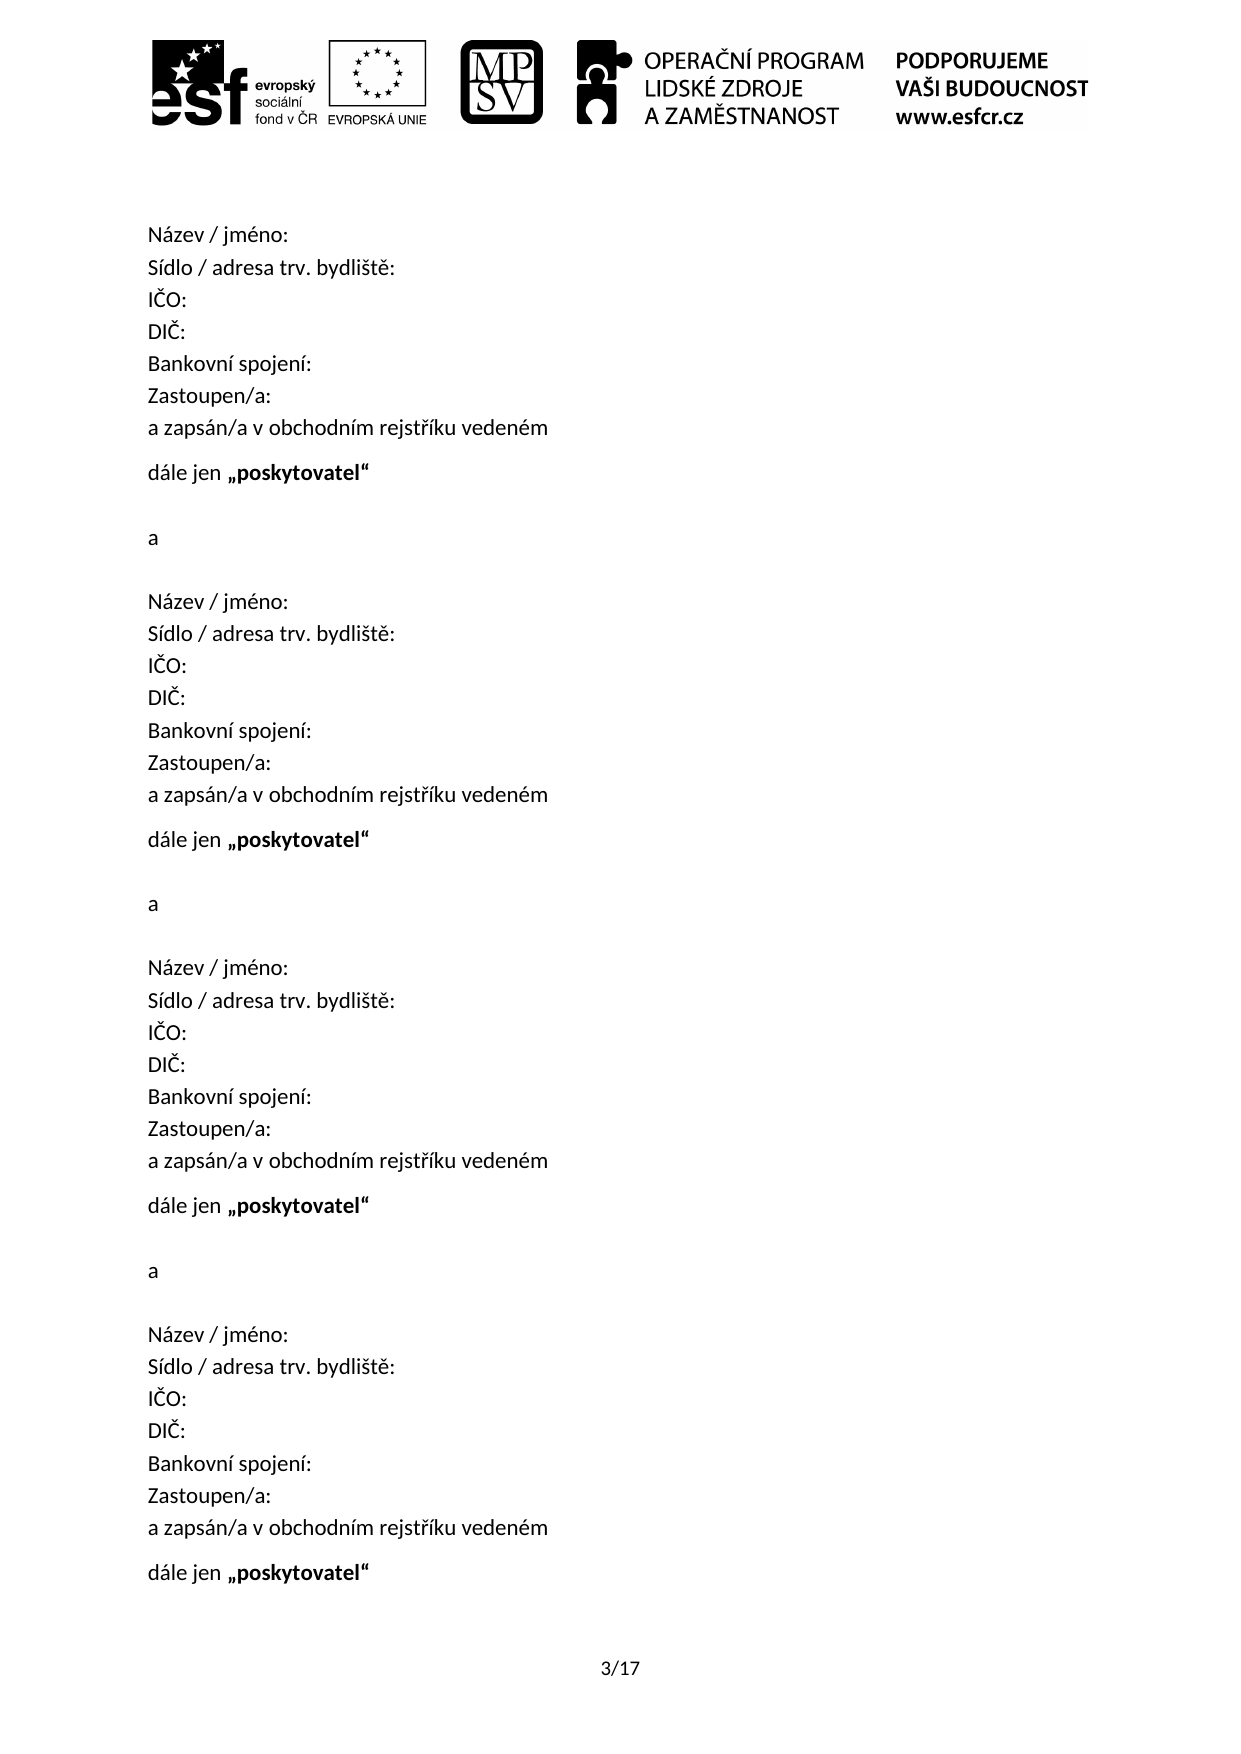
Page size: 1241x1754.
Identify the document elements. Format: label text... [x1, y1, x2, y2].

text Zastoupen/a: [148, 381, 1092, 409]
text Název / jméno: [148, 1320, 1092, 1348]
text Bankovní spojení: [148, 716, 1092, 744]
text a [148, 1256, 1092, 1284]
text Název / jméno: [148, 953, 1092, 982]
text Zastoupen/a: [148, 1481, 1092, 1509]
text IČO: [148, 1018, 1092, 1046]
text DIČ: [148, 1050, 1092, 1078]
text Sídlo / adresa trv. bydliště: [148, 1352, 1092, 1380]
text Sídlo / adresa trv. bydliště: [148, 253, 1092, 281]
text a zapsán/a v obchodním rejstříku vedeném [148, 780, 1092, 808]
text DIČ: [148, 1417, 1092, 1445]
text Sídlo / adresa trv. bydliště: [148, 986, 1092, 1014]
text Zastoupen/a: [148, 748, 1092, 776]
text DIČ: [148, 683, 1092, 712]
text a [148, 889, 1092, 917]
text Název / jméno: [148, 587, 1092, 615]
text DIČ: [148, 317, 1092, 345]
text Zastoupen/a: [148, 1114, 1092, 1142]
text a [148, 523, 1092, 551]
text a zapsán/a v obchodním rejstříku vedeném [148, 1513, 1092, 1541]
text IČO: [148, 285, 1092, 313]
text a zapsán/a v obchodním rejstříku vedeném [148, 1147, 1092, 1175]
text dále jen „poskytovatel“ [148, 1558, 1092, 1586]
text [148, 413, 1092, 442]
text IČO: [148, 651, 1092, 679]
text Bankovní spojení: [148, 1082, 1092, 1110]
text Sídlo / adresa trv. bydliště: [148, 619, 1092, 647]
text Bankovní spojení: [148, 349, 1092, 377]
text Bankovní spojení: [148, 1449, 1092, 1477]
picture [152, 40, 1089, 130]
text dále jen „poskytovatel“ [148, 1191, 1092, 1219]
text IČO: [148, 1384, 1092, 1412]
text dále jen „poskytovatel“ [148, 825, 1092, 853]
text dále jen „poskytovatel“ [148, 458, 1092, 486]
text Název / jméno: [148, 220, 1092, 248]
